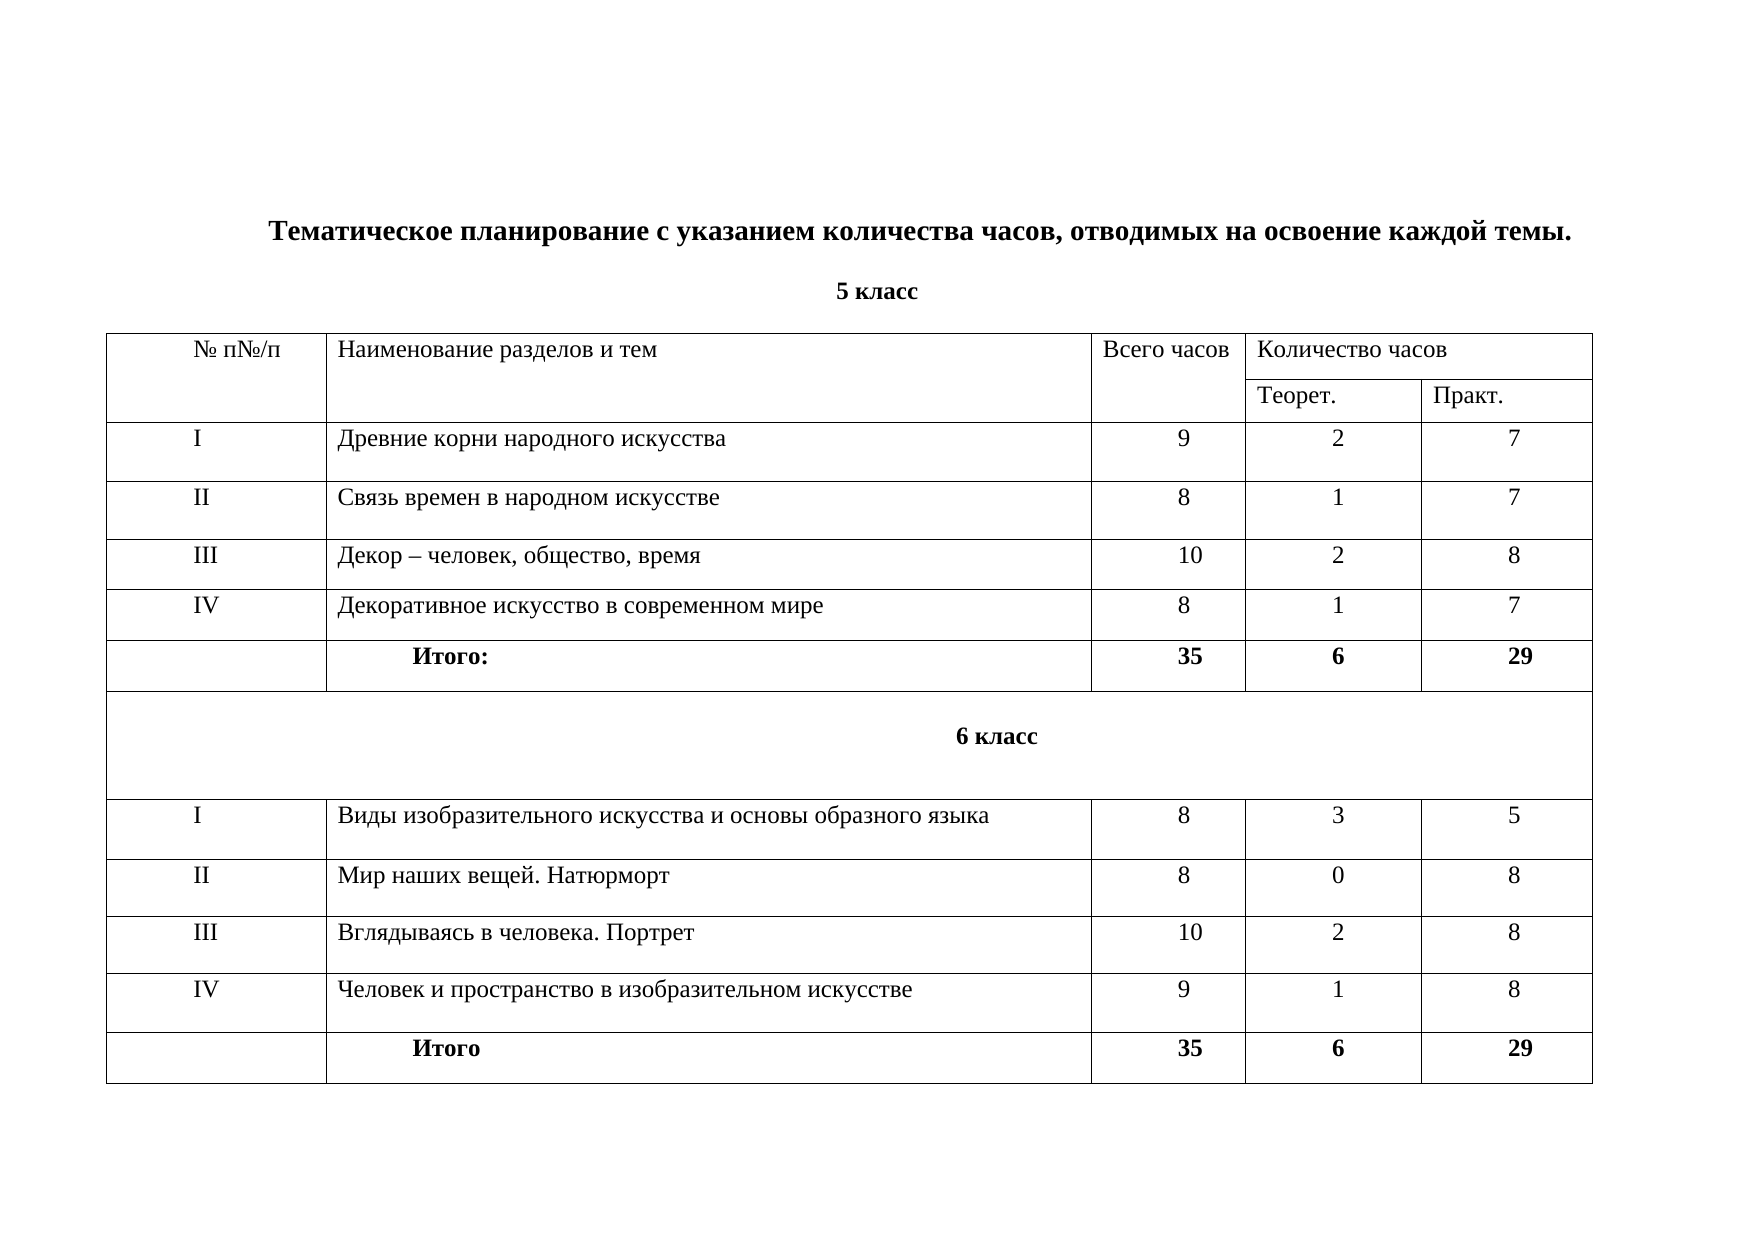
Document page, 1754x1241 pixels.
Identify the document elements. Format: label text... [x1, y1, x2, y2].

table_header Количество часов [1246, 334, 1592, 379]
table_cell 35 [1092, 1033, 1245, 1083]
table_header № п№/п [107, 334, 326, 422]
table_cell 2 [1246, 917, 1421, 973]
table_cell 1 [1246, 482, 1421, 539]
text Тематическое планирование с указанием количества часов, отводимых на освоение каждой темы. [268, 213, 1636, 247]
table_cell 29 [1422, 1033, 1592, 1083]
table_cell Виды изобразительного искусства и основы образного языка [327, 800, 1091, 859]
table_cell Итого: [327, 641, 1091, 691]
table_cell 3 [1246, 800, 1421, 859]
table_cell 8 [1092, 860, 1245, 916]
table_cell 7 [1422, 423, 1592, 481]
table_cell 8 [1422, 917, 1592, 973]
text 5 класс [118, 276, 1636, 304]
table_cell 8 [1422, 974, 1592, 1032]
table_cell 10 [1092, 917, 1245, 973]
table_cell IV [107, 974, 326, 1032]
table_cell 0 [1246, 860, 1421, 916]
table_cell Вглядываясь в человека. Портрет [327, 917, 1091, 973]
table_cell 35 [1092, 641, 1245, 691]
table_cell 6 [1246, 641, 1421, 691]
table_cell Связь времен в народном искусстве [327, 482, 1091, 539]
table_cell 8 [1422, 860, 1592, 916]
table_cell 8 [1092, 482, 1245, 539]
table_cell 7 [1422, 590, 1592, 640]
table_header Наименование разделов и тем [327, 334, 1091, 422]
table_cell 10 [1092, 540, 1245, 589]
table_cell II [107, 860, 326, 916]
table_cell 2 [1246, 540, 1421, 589]
table_cell 9 [1092, 423, 1245, 481]
table_header Всего часов [1092, 334, 1245, 422]
table_cell Мир наших вещей. Натюрморт [327, 860, 1091, 916]
table_cell 2 [1246, 423, 1421, 481]
table_cell III [107, 540, 326, 589]
table_cell Древние корни народного искусства [327, 423, 1091, 481]
table_cell 8 [1422, 540, 1592, 589]
table_cell 1 [1246, 590, 1421, 640]
table_cell 7 [1422, 482, 1592, 539]
table_cell II [107, 482, 326, 539]
table_cell Теорет. [1246, 380, 1421, 422]
table_cell 5 [1422, 800, 1592, 859]
table_cell 6 [1246, 1033, 1421, 1083]
table_cell 8 [1092, 800, 1245, 859]
table_cell [107, 1033, 326, 1083]
table_cell IV [107, 590, 326, 640]
table_cell [107, 692, 326, 799]
table_cell I [107, 800, 326, 859]
table_cell Практ. [1422, 380, 1592, 422]
table_cell 8 [1092, 590, 1245, 640]
table_cell 6 класс [326, 692, 1592, 799]
table_cell Человек и пространство в изобразительном искусстве [327, 974, 1091, 1032]
table_cell 1 [1246, 974, 1421, 1032]
table_cell Итого [327, 1033, 1091, 1083]
table_cell I [107, 423, 326, 481]
table_cell Декоративное искусство в современном мире [327, 590, 1091, 640]
table_cell [107, 641, 326, 691]
table_cell Декор – человек, общество, время [327, 540, 1091, 589]
table_cell III [107, 917, 326, 973]
table_cell 29 [1422, 641, 1592, 691]
table_cell 9 [1092, 974, 1245, 1032]
